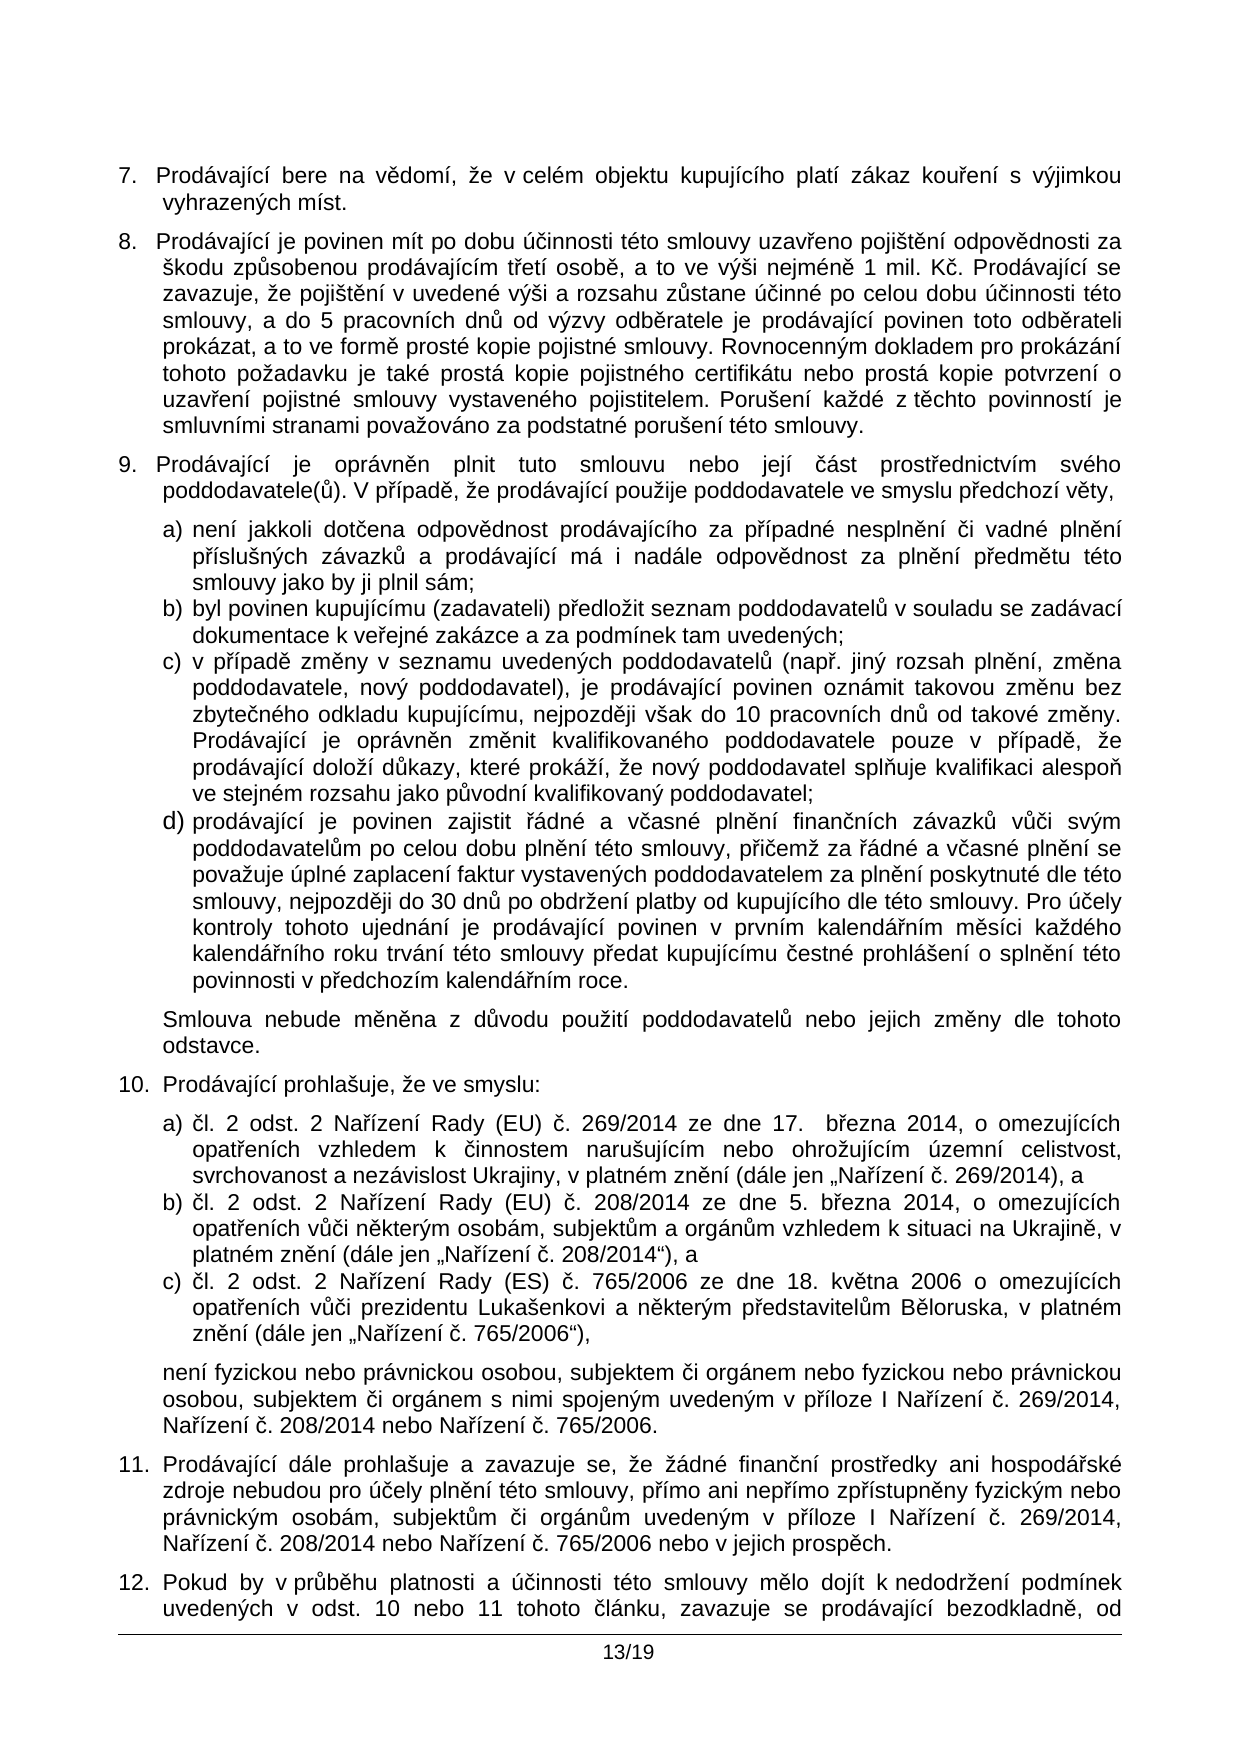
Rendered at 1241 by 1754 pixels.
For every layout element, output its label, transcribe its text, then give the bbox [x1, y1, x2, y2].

list Prodávající bere na vědomí, že v celém objektu kupujícího platí zákaz kouření s výjimkou vyhrazených míst. [118, 162, 1122, 215]
list čl. 2 odst. 2 Nařízení Rady (EU) č. 269/2014 ze dne 17. března 2014, o omezujících opatřeních vzhledem k činnostem narušujícím nebo ohrožujícím územní celistvost, svrchovanost a nezávislost Ukrajiny, v platném znění (dále jen „Nařízení č. 269/2014), a [162, 1109, 1122, 1189]
list čl. 2 odst. 2 Nařízení Rady (EU) č. 208/2014 ze dne 5. března 2014, o omezujících opatřeních vůči některým osobám, subjektům a orgánům vzhledem k situaci na Ukrajině, v platném znění (dále jen „Nařízení č. 208/2014“), a [162, 1189, 1122, 1268]
list byl povinen kupujícímu (zadavateli) předložit seznam poddodavatelů v souladu se zadávací dokumentace k veřejné zakázce a za podmínek tam uvedených; [162, 595, 1122, 648]
list čl. 2 odst. 2 Nařízení Rady (ES) č. 765/2006 ze dne 18. května 2006 o omezujících opatřeních vůči prezidentu Lukašenkovi a některým představitelům Běloruska, v platném znění (dále jen „Nařízení č. 765/2006“), [162, 1268, 1122, 1347]
list v případě změny v seznamu uvedených poddodavatelů (např. jiný rozsah plnění, změna poddodavatele, nový poddodavatel), je prodávající povinen oznámit takovou změnu bez zbytečného odkladu kupujícímu, nejpozději však do 10 pracovních dnů od takové změny. Prodávající je oprávněn změnit kvalifikovaného poddodavatele pouze v případě, že prodávající doloží důkazy, které prokáží, že nový poddodavatel splňuje kvalifikaci alespoň ve stejném rozsahu jako původní kvalifikovaný poddodavatel; [162, 648, 1122, 806]
list není jakkoli dotčena odpovědnost prodávajícího za případné nesplnění či vadné plnění příslušných závazků a prodávající má i nadále odpovědnost za plnění předmětu této smlouvy jako by ji plnil sám; [162, 516, 1122, 595]
list Prodávající je povinen mít po dobu účinnosti této smlouvy uzavřeno pojištění odpovědnosti za škodu způsobenou prodávajícím třetí osobě, a to ve výši nejméně 1 mil. Kč. Prodávající se zavazuje, že pojištění v uvedené výši a rozsahu zůstane účinné po celou dobu účinnosti této smlouvy, a do 5 pracovních dnů od výzvy odběratele je prodávající povinen toto odběrateli prokázat, a to ve formě prosté kopie pojistné smlouvy. Rovnocenným dokladem pro prokázání tohoto požadavku je také prostá kopie pojistného certifikátu nebo prostá kopie potvrzení o uzavření pojistné smlouvy vystaveného pojistitelem. Porušení každé z těchto povinností je smluvními stranami považováno za podstatné porušení této smlouvy. [118, 228, 1122, 438]
list Prodávající je oprávněn plnit tuto smlouvu nebo její část prostřednictvím svého poddodavatele(ů). V případě, že prodávající použije poddodavatele ve smyslu předchozí věty, [118, 451, 1122, 504]
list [118, 1569, 1122, 1621]
list Prodávající dále prohlašuje a zavazuje se, že žádné finanční prostředky ani hospodářské zdroje nebudou pro účely plnění této smlouvy, přímo ani nepřímo zpřístupněny fyzickým nebo právnickým osobám, subjektům či orgánům uvedeným v příloze I Nařízení č. 269/2014, Nařízení č. 208/2014 nebo Nařízení č. 765/2006 nebo v jejich prospěch. [118, 1451, 1122, 1556]
list prodávající je povinen zajistit řádné a včasné plnění finančních závazků vůči svým poddodavatelům po celou dobu plnění této smlouvy, přičemž za řádné a včasné plnění se považuje úplné zaplacení faktur vystavených poddodavatelem za plnění poskytnuté dle této smlouvy, nejpozději do 30 dnů po obdržení platby od kupujícího dle této smlouvy. Pro účely kontroly tohoto ujednání je prodávající povinen v prvním kalendářním měsíci každého kalendářního roku trvání této smlouvy předat kupujícímu čestné prohlášení o splnění této povinnosti v předchozím kalendářním roce. [162, 806, 1122, 993]
text Smlouva nebude měněna z důvodu použití poddodavatelů nebo jejich změny dle tohoto odstavce. [162, 1006, 1122, 1058]
list Prodávající prohlašuje, že ve smyslu: [118, 1071, 1122, 1097]
text není fyzickou nebo právnickou osobou, subjektem či orgánem nebo fyzickou nebo právnickou osobou, subjektem či orgánem s nimi spojeným uvedeným v příloze I Nařízení č. 269/2014, Nařízení č. 208/2014 nebo Nařízení č. 765/2006. [162, 1359, 1122, 1438]
